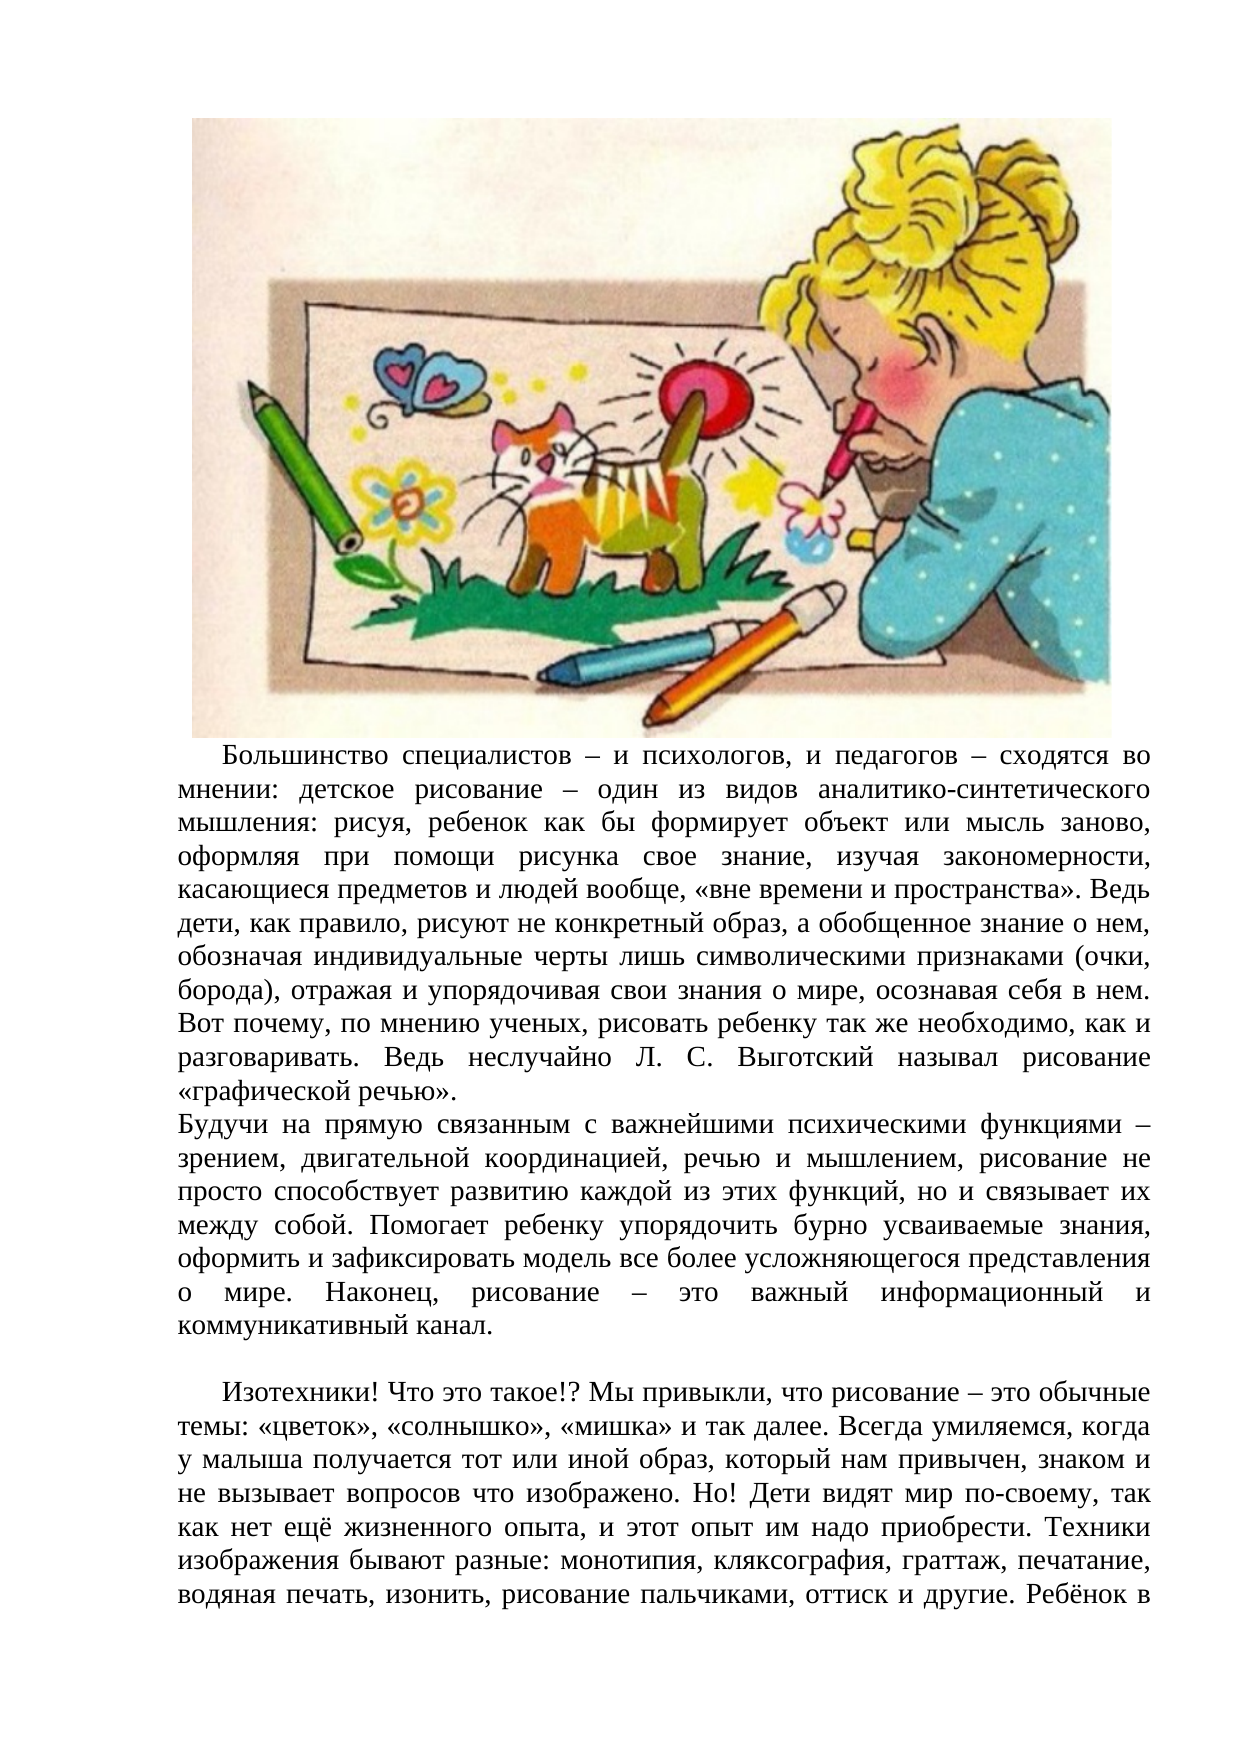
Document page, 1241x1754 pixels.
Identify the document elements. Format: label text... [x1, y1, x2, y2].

picture [192, 118, 1112, 738]
text Большинство специалистов – и психологов, и педагогов – сходятся во мнении: детское рисование – один из видов аналитико-синтетического мышления: рисуя, ребенок как бы формирует объект или мысль заново, оформляя при помощи рисунка свое знание, изучая закономерности, касающиеся предметов и людей вообще, «вне времени и пространства». Ведь дети, как правило, рисуют не конкретный образ, а обобщенное знание о нем, обозначая индивидуальные черты лишь символическими признаками (очки, борода), отражая и упорядочивая свои знания о мире, осознавая себя в нем. Вот почему, по мнению ученых, рисовать ребенку так же необходимо, как и разговаривать. Ведь неслучайно Л. С. Выготский называл рисование «графической речью». [177, 737, 1152, 1106]
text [177, 1374, 1152, 1609]
text Будучи на прямую связанным с важнейшими психическими функциями – зрением, двигательной координацией, речью и мышлением, рисование не просто способствует развитию каждой из этих функций, но и связывает их между собой. Помогает ребенку упорядочить бурно усваиваемые знания, оформить и зафиксировать модель все более усложняющегося представления о мире. Наконец, рисование – это важный информационный и коммуникативный канал. [177, 1106, 1152, 1341]
